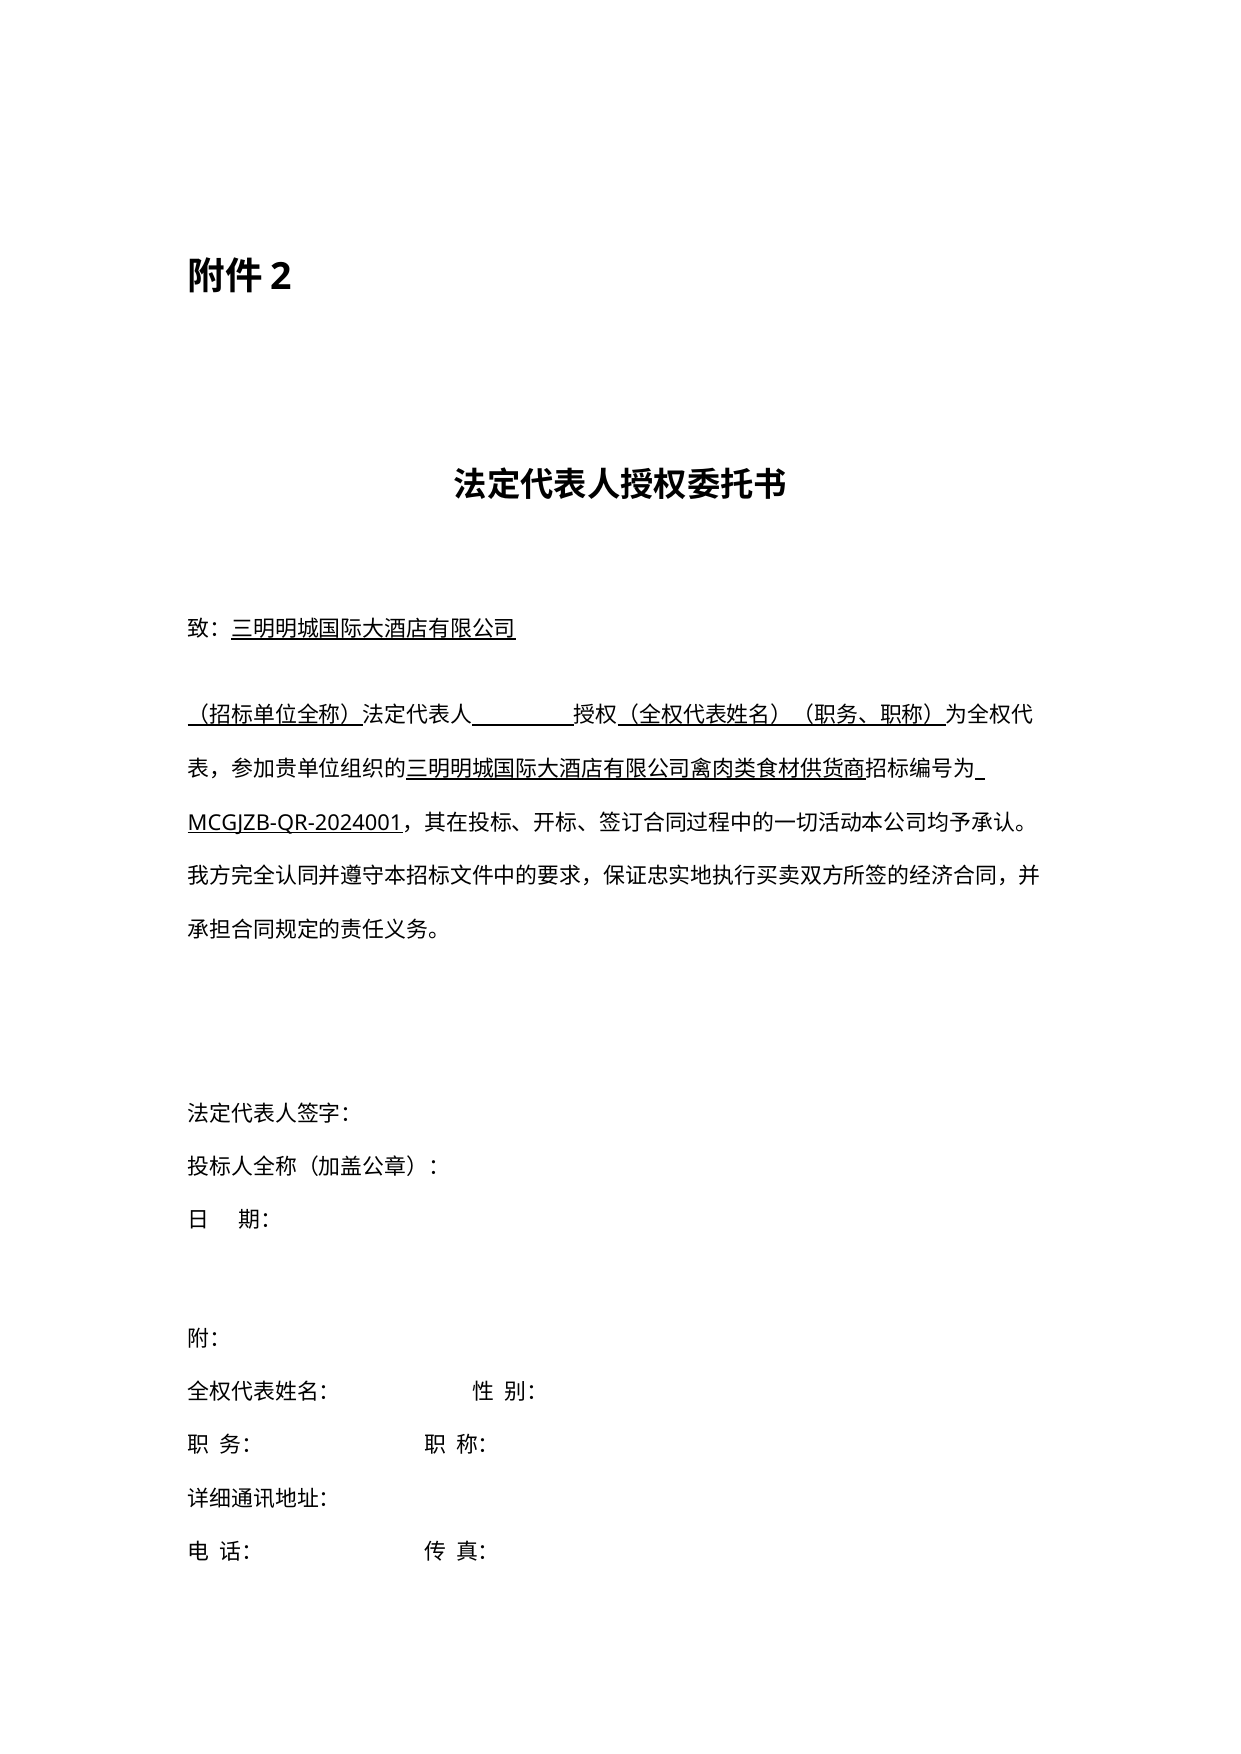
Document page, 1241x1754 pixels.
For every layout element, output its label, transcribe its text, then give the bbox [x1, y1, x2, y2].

text 法定代表人签字： [187, 1095, 1053, 1128]
text 附： [187, 1320, 1053, 1353]
text 职 务： 职 称： [187, 1427, 1053, 1459]
text 详细通讯地址： [187, 1480, 1053, 1513]
text 法定代表人授权委托书 [187, 449, 1053, 514]
text 全权代表姓名： 性 别： [187, 1374, 1053, 1406]
text 投标人全称（加盖公章）： [187, 1149, 1053, 1181]
text （招标单位全称）法定代表人 授权（全权代表姓名）（职务、职称）为全权代表，参加贵单位组织的三明明城国际大酒店有限公司禽肉类食材供货商招标编号为 MCGJZB-QR-2024001，其在投标、开标、签订合同过程中的一切活动本公司均予承认。我方完全认同并遵守本招标文件中的要求，保证忠实地执行买卖双方所签的经济合同，并承担合同规定的责任义务。 [187, 697, 1053, 944]
text 电 话： 传 真： [187, 1534, 1053, 1566]
subtitle 附件2 [187, 241, 1053, 306]
text 致：三明明城国际大酒店有限公司 [187, 611, 1053, 643]
text 日 期： [187, 1202, 1053, 1234]
